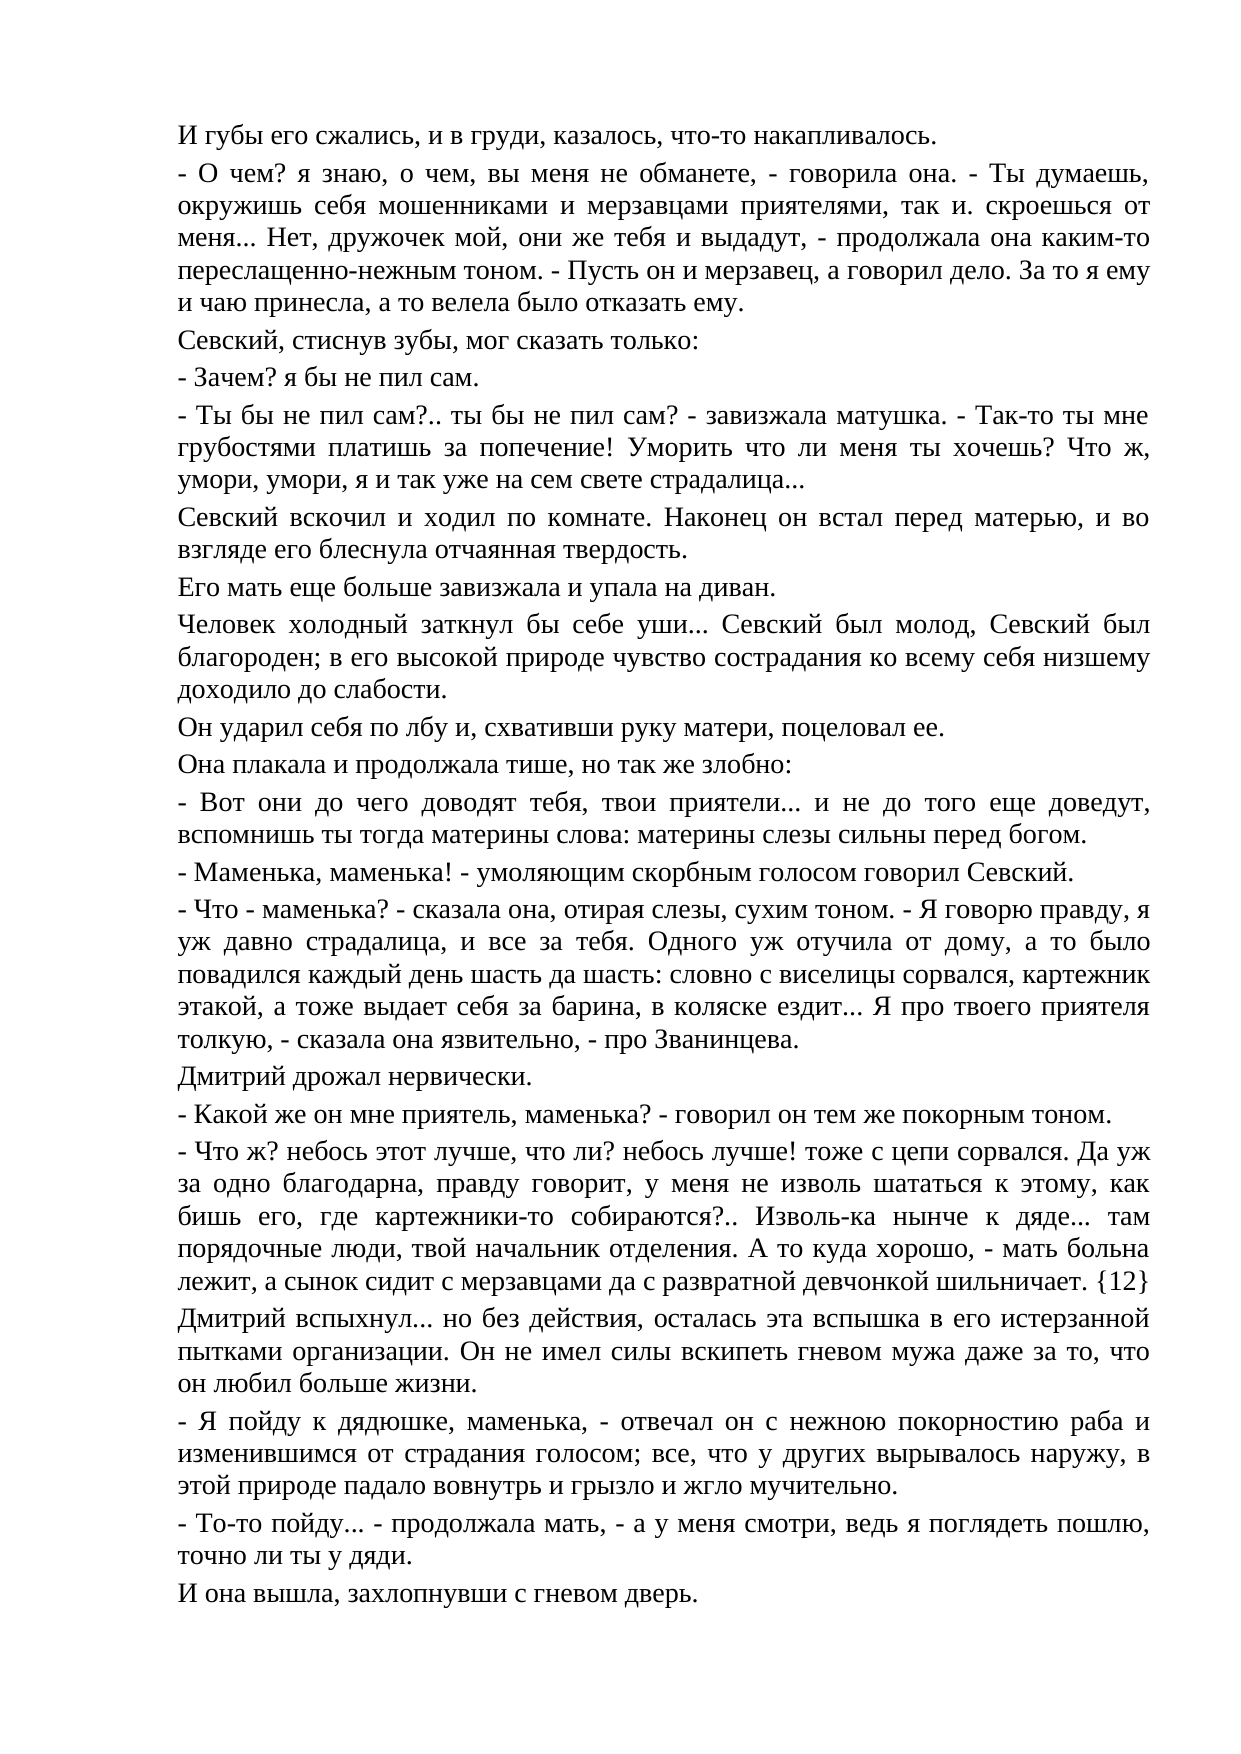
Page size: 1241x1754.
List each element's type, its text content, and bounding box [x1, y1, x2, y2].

text Он ударил себя по лбу и, схвативши руку матери, поцеловал ее. [177, 710, 1152, 742]
text Его мать еще больше завизжала и упала на диван. [177, 570, 1152, 602]
text Она плакала и продолжала тише, но так же злобно: [177, 747, 1152, 779]
text И губы его сжались, и в груди, казалось, что-то накапливалось. [177, 118, 1152, 151]
text И она вышла, захлопнувши с гневом дверь. [177, 1576, 1152, 1608]
text Дмитрий дрожал нервически. [177, 1059, 1152, 1092]
text - Вот они до чего доводят тебя, твои приятели... и не до того еще доведут, вспомнишь ты тогда материны слова: материны слезы сильны перед богом. [177, 785, 1152, 849]
text - Что - маменька? - сказала она, отирая слезы, сухим тоном. - Я говорю правду, я уж давно страдалица, и все за тебя. Одного уж отучила от дому, а то было повадился каждый день шасть да шасть: словно с виселицы сорвался, картежник этакой, а тоже выдает себя за барина, в коляске ездит... Я про твоего приятеля толкую, - сказала она язвительно, - про Званинцева. [177, 892, 1152, 1054]
text - Что ж? небось этот лучше, что ли? небось лучше! тоже с цепи сорвался. Да уж за одно благодарна, правду говорит, у меня не изволь шататься к этому, как бишь его, где картежники-то собираются?.. Изволь-ка нынче к дяде... там порядочные люди, твой начальник отделения. А то куда хорошо, - мать больна лежит, а сынок сидит с мерзавцами да с развратной девчонкой шильничает. {12} [177, 1134, 1152, 1296]
text - О чем? я знаю, о чем, вы меня не обманете, - говорила она. - Ты думаешь, окружишь себя мошенниками и мерзавцами приятелями, так и. скроешься от меня... Нет, дружочек мой, они же тебя и выдадут, - продолжала она каким-то переслащенно-нежным тоном. - Пусть он и мерзавец, а говорил дело. За то я ему и чаю принесла, а то велела было отказать ему. [177, 156, 1152, 318]
text - То-то пойду... - продолжала мать, - а у меня смотри, ведь я поглядеть пошлю, точно ли ты у дяди. [177, 1506, 1152, 1571]
text - Я пойду к дядюшке, маменька, - отвечал он с нежною покорностию раба и изменившимся от страдания голосом; все, что у других вырывалось наружу, в этой природе падало вовнутрь и грызло и жгло мучительно. [177, 1403, 1152, 1501]
text - Маменька, маменька! - умоляющим скорбным голосом говорил Севский. [177, 854, 1152, 887]
text Севский, стиснув зубы, мог сказать только: [177, 323, 1152, 355]
text - Какой же он мне приятель, маменька? - говорил он тем же покорным тоном. [177, 1097, 1152, 1129]
text - Зачем? я бы не пил сам. [177, 360, 1152, 393]
text Человек холодный заткнул бы себе уши... Севский был молод, Севский был благороден; в его высокой природе чувство сострадания ко всему себя низшему доходило до слабости. [177, 607, 1152, 704]
text Дмитрий вспыхнул... но без действия, осталась эта вспышка в его истерзанной пытками организации. Он не имел силы вскипеть гневом мужа даже за то, что он любил больше жизни. [177, 1301, 1152, 1398]
text Севский вскочил и ходил по комнате. Наконец он встал перед матерью, и во взгляде его блеснула отчаянная твердость. [177, 500, 1152, 565]
text - Ты бы не пил сам?.. ты бы не пил сам? - завизжала матушка. - Так-то ты мне грубостями платишь за попечение! Уморить что ли меня ты хочешь? Что ж, умори, умори, я и так уже на сем свете страдалица... [177, 398, 1152, 495]
